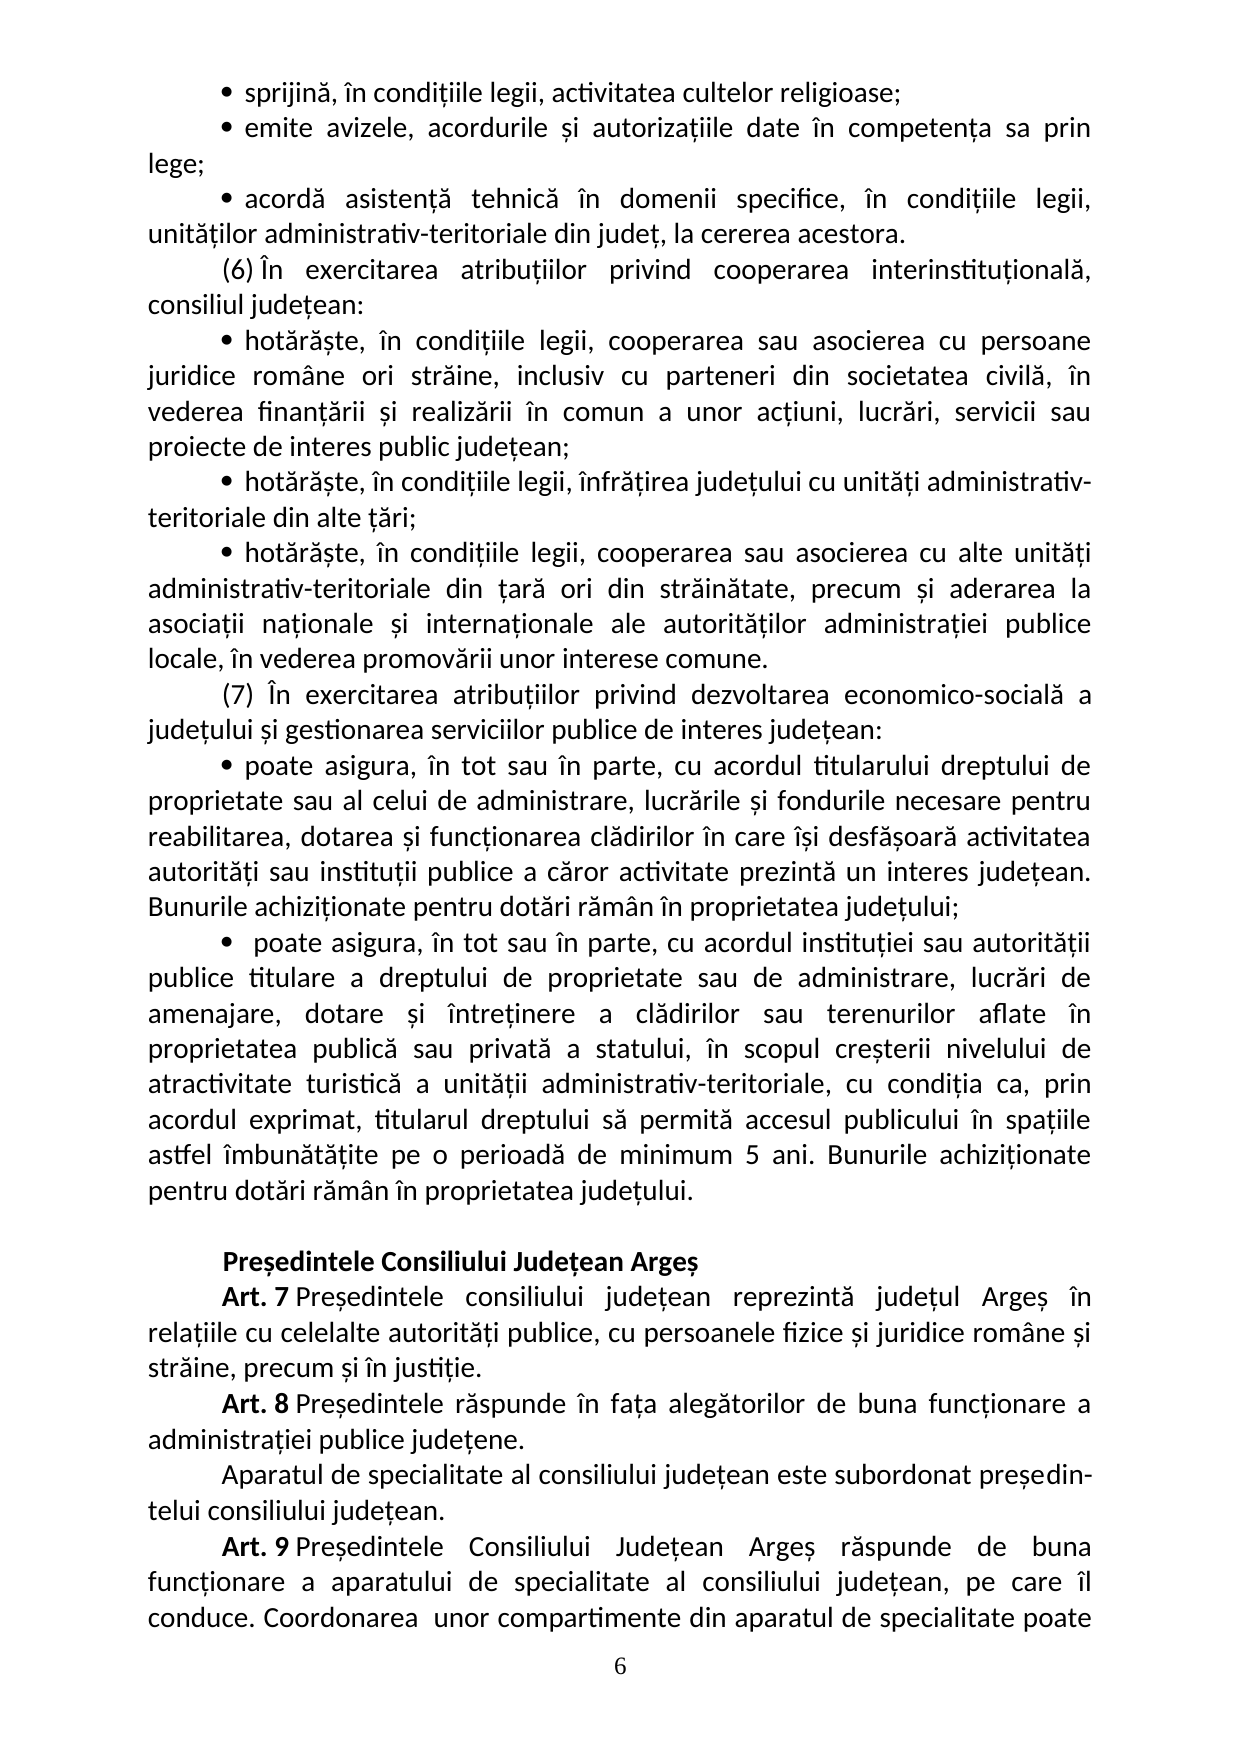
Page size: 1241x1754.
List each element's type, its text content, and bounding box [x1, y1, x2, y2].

list poate asigura, în tot sau în parte, cu acordul instituţiei sau autorităţii publice titulare a dreptului de proprietate sau de administrare, lucrări de amenajare, dotare şi întreţinere a clădirilor sau terenurilor aflate în proprietatea publică sau privată a statului, în scopul creşterii nivelului de atractivitate turistică a unităţii administrativ-teritoriale, cu condiţia ca, prin acordul exprimat, titularul dreptului să permită accesul publicului în spaţiile astfel îmbunătăţite pe o perioadă de minimum 5 ani. Bunurile achiziţionate pentru dotări rămân în proprietatea judeţului. [148, 924, 1092, 1207]
text (6) În exercitarea atribuţiilor privind cooperarea interinstituţională, consiliul judeţean: [148, 251, 1092, 322]
text Art. 8 Preşedintele răspunde în faţa alegătorilor de buna funcţionare a administraţiei publice județene. [148, 1385, 1092, 1456]
list acordă asistență tehnică în domenii specifice, în condiţiile legii, unităţilor administrativ-teritoriale din judeţ, la cererea acestora. [148, 180, 1092, 251]
text Art. 7 Preşedintele consiliului judeţean reprezintă judeţul Argeş în relaţiile cu celelalte autorităţi publice, cu persoanele fizice şi juridice române şi străine, precum şi în justiţie. [148, 1278, 1092, 1385]
list hotărăşte, în condiţiile legii, înfrăţirea judeţului cu unităţi administrativ-teritoriale din alte ţări; [148, 463, 1092, 534]
text Preşedintele Consiliului Judeţean Argeş [148, 1243, 1092, 1278]
list hotărăşte, în condiţiile legii, cooperarea sau asocierea cu persoane juridice române ori străine, inclusiv cu parteneri din societatea civilă, în vederea finanţării şi realizării în comun a unor acţiuni, lucrări, servicii sau proiecte de interes public judeţean; [148, 322, 1092, 463]
text Aparatul de specialitate al consiliului judeţean este subordonat preşedintelui consiliului judeţean. [148, 1456, 1092, 1528]
list hotărăşte, în condiţiile legii, cooperarea sau asocierea cu alte unităţi administrativ-teritoriale din ţară ori din străinătate, precum şi aderarea la asociaţii naţionale şi internaţionale ale autorităţilor administraţiei publice locale, în vederea promovării unor interese comune. [148, 534, 1092, 676]
list emite avizele, acordurile şi autorizaţiile date în competenţa sa prin lege; [148, 109, 1092, 180]
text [148, 1528, 1092, 1634]
text (7) În exercitarea atribuțiilor privind dezvoltarea economico-socială a judeţului și gestionarea serviciilor publice de interes judeţean: [148, 676, 1092, 747]
list poate asigura, în tot sau în parte, cu acordul titularului dreptului de proprietate sau al celui de administrare, lucrările şi fondurile necesare pentru reabilitarea, dotarea şi funcţionarea clădirilor în care îşi desfăşoară activitatea autorităţi sau instituţii publice a căror activitate prezintă un interes judeţean. Bunurile achiziţionate pentru dotări rămân în proprietatea judeţului; [148, 747, 1092, 924]
list sprijină, în condiţiile legii, activitatea cultelor religioase; [148, 74, 1092, 109]
